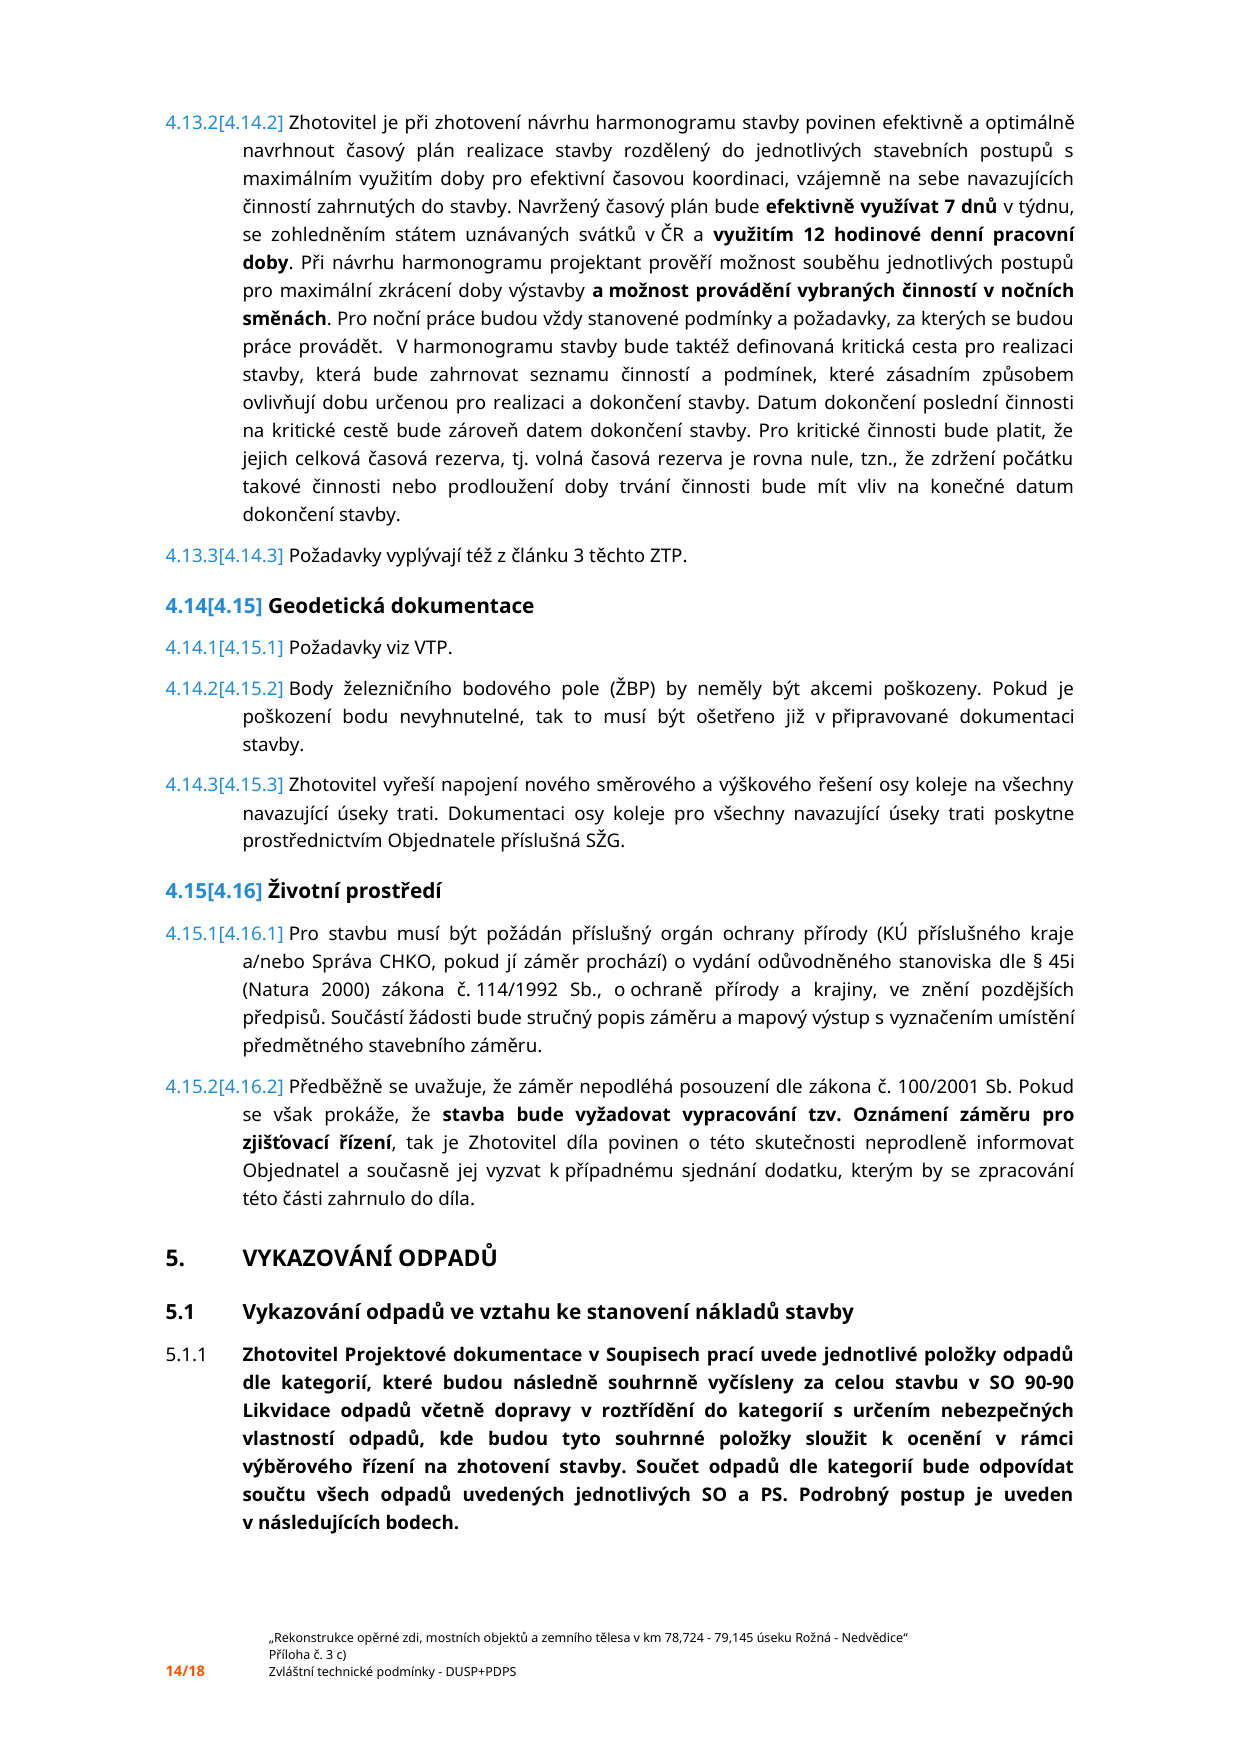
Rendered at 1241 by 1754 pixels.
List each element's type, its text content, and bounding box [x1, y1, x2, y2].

list Zhotovitel vyřeší napojení nového směrového a výškového řešení osy koleje na všechny navazující úseky trati. Dokumentaci osy koleje pro všechny navazující úseky trati poskytne prostřednictvím Objednatele příslušná SŽG. [165, 772, 1075, 853]
list Zhotovitel Projektové dokumentace v Soupisech prací uvede jednotlivé položky odpadů dle kategorií, které budou následně souhrnně vyčísleny za celou stavbu v SO 90-90 Likvidace odpadů včetně dopravy v roztřídění do kategorií s určením nebezpečných vlastností odpadů, kde budou tyto souhrnné položky sloužit k ocenění v rámci výběrového řízení na zhotovení stavby. Součet odpadů dle kategorií bude odpovídat součtu všech odpadů uvedených jednotlivých SO a PS. Podrobný postup je uveden v následujících bodech. [165, 1341, 1075, 1535]
list Vykazování odpadů ve vztahu ke stanovení nákladů stavby [165, 1297, 1075, 1326]
list Životní prostředí [165, 877, 1075, 905]
list Vykazování odpadů [165, 1242, 1075, 1273]
text Zhotovitel je při zhotovení návrhu harmonogramu stavby povinen efektivně a optimálně navrhnout časový plán realizace stavby rozdělený do jednotlivých stavebních postupů s maximálním využitím doby pro efektivní časovou koordinaci, vzájemně na sebe navazujících činností zahrnutých do stavby. Navržený časový plán bude efektivně využívat 7 dnů v týdnu, se zohledněním státem uznávaných svátků v ČR a využitím 12 hodinové denní pracovní doby. Při návrhu harmonogramu projektant prověří možnost souběhu jednotlivých postupů pro maximální zkrácení doby výstavby a možnost provádění vybraných činností v nočních směnách. Pro noční práce budou vždy stanovené podmínky a požadavky, za kterých se budou práce provádět. V harmonogramu stavby bude taktéž definovaná kritická cesta pro realizaci stavby, která bude zahrnovat seznamu činností a podmínek, které zásadním způsobem ovlivňují dobu určenou pro realizaci a dokončení stavby. Datum dokončení poslední činnosti na kritické cestě bude zároveň datem dokončení stavby. Pro kritické činnosti bude platit, že jejich celková časová rezerva, tj. volná časová rezerva je rovna nule, tzn., že zdržení počátku takové činnosti nebo prodloužení doby trvání činnosti bude mít vliv na konečné datum dokončení stavby. [165, 109, 1075, 527]
list Pro stavbu musí být požádán příslušný orgán ochrany přírody (KÚ příslušného kraje a/nebo Správa CHKO, pokud jí záměr prochází) o vydání odůvodněného stanoviska dle § 45i (Natura 2000) zákona č. 114/1992 Sb., o ochraně přírody a krajiny, ve znění pozdějších předpisů. Součástí žádosti bude stručný popis záměru a mapový výstup s vyznačením umístění předmětného stavebního záměru. [165, 920, 1075, 1058]
list Body železničního bodového pole (ŽBP) by neměly být akcemi poškozeny. Pokud je poškození bodu nevyhnutelné, tak to musí být ošetřeno již v připravované dokumentaci stavby. [165, 675, 1075, 757]
list Požadavky viz VTP. [165, 635, 1075, 660]
text Požadavky vyplývají též z článku 3 těchto ZTP. [165, 542, 1075, 568]
list Geodetická dokumentace [165, 591, 1075, 619]
list Předběžně se uvažuje, že záměr nepodléhá posouzení dle zákona č. 100/2001 Sb. Pokud se však prokáže, že stavba bude vyžadovat vypracování tzv. Oznámení záměru pro zjišťovací řízení, tak je Zhotovitel díla povinen o této skutečnosti neprodleně informovat Objednatel a současně jej vyzvat k případnému sjednání dodatku, kterým by se zpracování této části zahrnulo do díla. [165, 1073, 1075, 1211]
